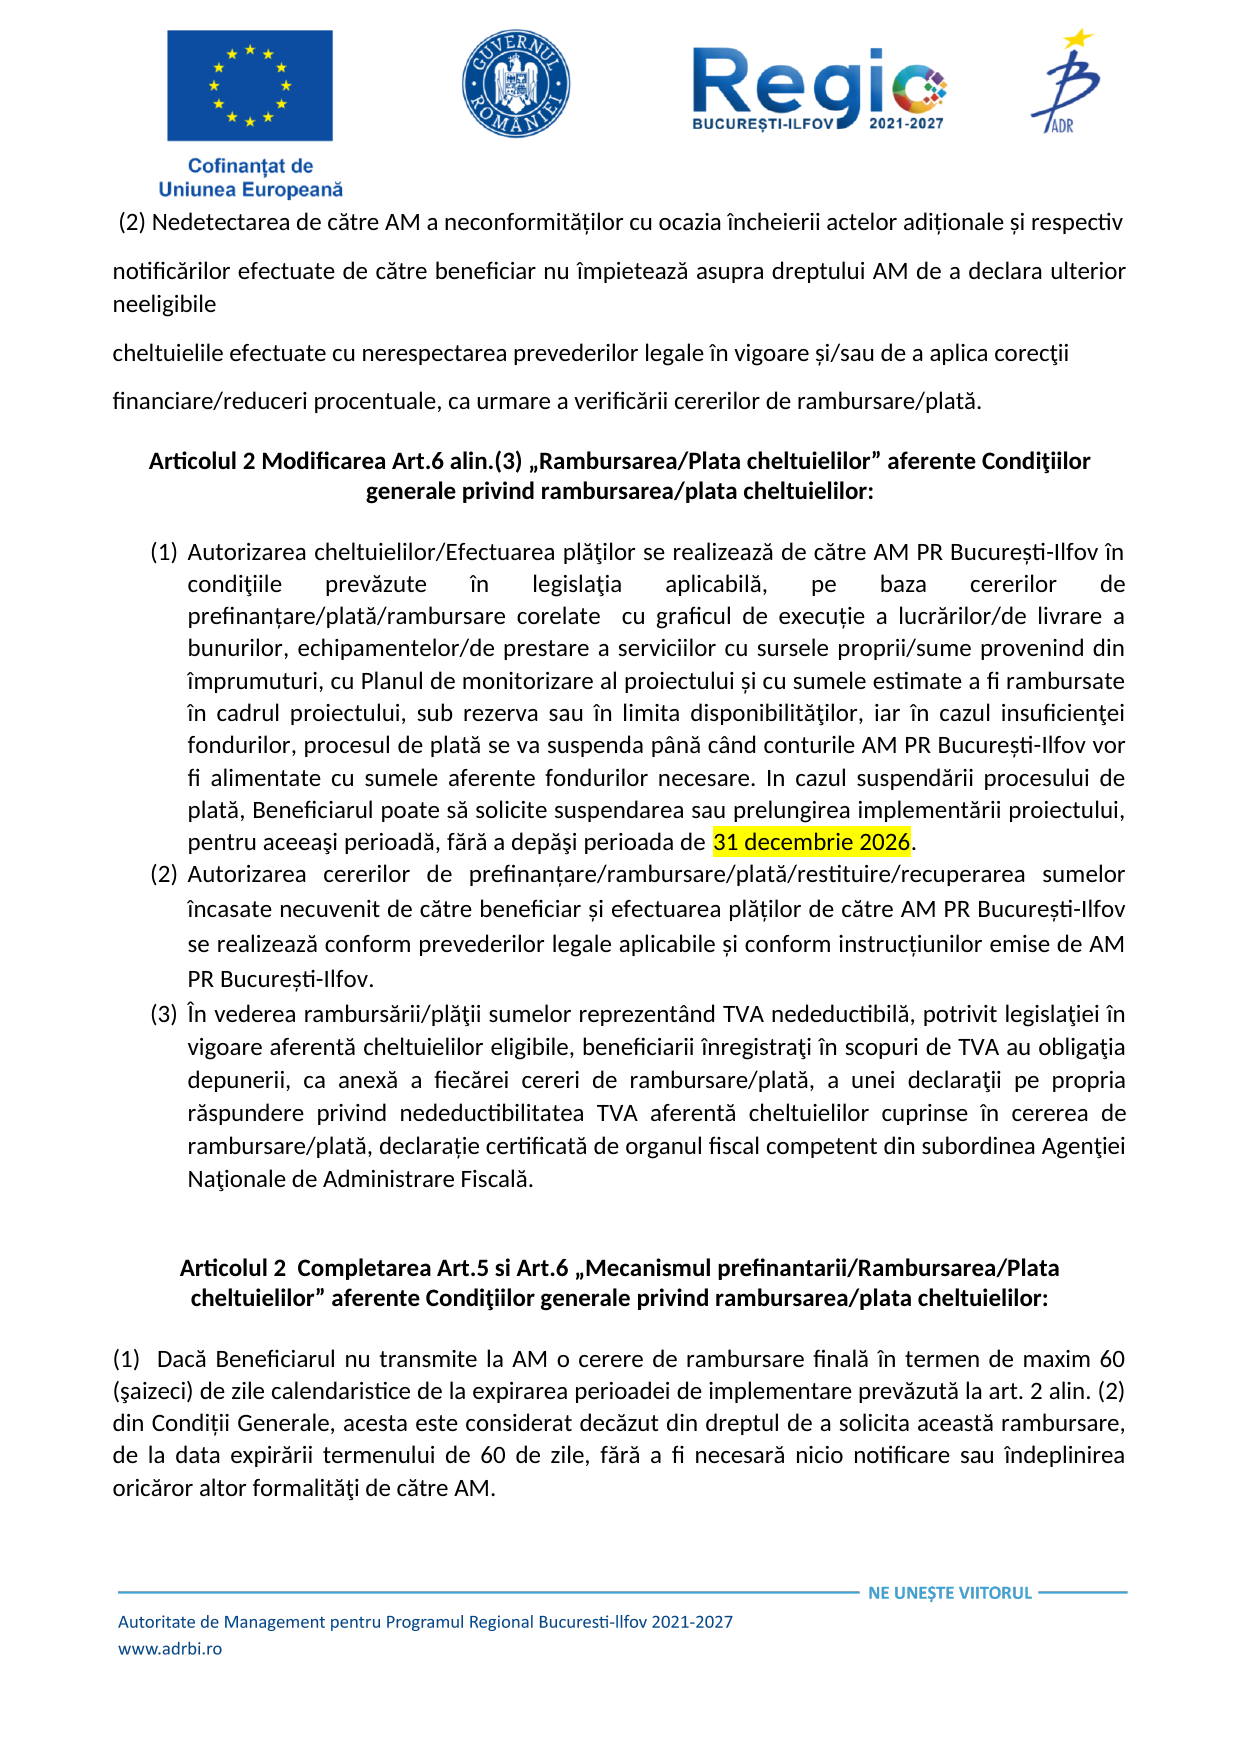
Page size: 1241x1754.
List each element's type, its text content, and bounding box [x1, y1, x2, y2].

list În vederea rambursării/plăţii sumelor reprezentând TVA nedeductibilă, potrivit legislaţiei în vigoare aferentă cheltuielilor eligibile, beneficiarii înregistraţi în scopuri de TVA au obligaţia depunerii, ca anexă a fiecărei cereri de rambursare/plată, a unei declaraţii pe propria răspundere privind nedeductibilitatea TVA aferentă cheltuielilor cuprinse în cererea de rambursare/plată, declarație certificată de organul fiscal competent din subordinea Agenţiei Naţionale de Administrare Fiscală. [150, 999, 1128, 1194]
text Articolul 2 Completarea Art.5 si Art.6 „Mecanismul prefinantarii/Rambursarea/Plata cheltuielilor” aferente Condiţiilor generale privind rambursarea/plata cheltuielilor: [112, 1253, 1128, 1313]
text Articolul 2 Modificarea Art.6 alin.(3) „Rambursarea/Plata cheltuielilor” aferente Condiţiilor generale privind rambursarea/plata cheltuielilor: [112, 446, 1128, 506]
text financiare/reduceri procentuale, ca urmare a verificării cererilor de rambursare/plată. [112, 386, 1128, 416]
picture [89, 10, 1200, 205]
picture [118, 1586, 1128, 1655]
text cheltuielile efectuate cu nerespectarea prevederilor legale în vigoare și/sau de a aplica corecţii [112, 337, 1128, 367]
list Autorizarea cheltuielilor/Efectuarea plăţilor se realizează de către AM PR București-Ilfov în condiţiile prevăzute în legislaţia aplicabilă, pe baza cererilor de prefinanțare/plată/rambursare corelate cu graficul de execuție a lucrărilor/de livrare a bunurilor, echipamentelor/de prestare a serviciilor cu sursele proprii/sume provenind din împrumuturi, cu Planul de monitorizare al proiectului și cu sumele estimate a fi rambursate în cadrul proiectului, sub rezerva sau în limita disponibilităţilor, iar în cazul insuficienţei fondurilor, procesul de plată se va suspenda până când conturile AM PR București-Ilfov vor fi alimentate cu sumele aferente fondurilor necesare. In cazul suspendării procesului de plată, Beneficiarul poate să solicite suspendarea sau prelungirea implementării proiectului, pentru aceeaşi perioadă, fără a depăşi perioada de 31 decembrie 2026. [150, 536, 1128, 857]
text (1) Dacă Beneficiarul nu transmite la AM o cerere de rambursare finală în termen de maxim 60 (şaizeci) de zile calendaristice de la expirarea perioadei de implementare prevăzută la art. 2 alin. (2) din Condiții Generale, acesta este considerat decăzut din dreptul de a solicita această rambursare, de la data expirării termenului de 60 de zile, fără a fi necesară nicio notificare sau îndeplinirea oricăror altor formalităţi de către AM. [112, 1343, 1128, 1502]
text (2) Nedetectarea de către AM a neconformităților cu ocazia încheierii actelor adiționale și respectiv [112, 205, 1128, 237]
list Autorizarea cererilor de prefinanțare/rambursare/plată/restituire/recuperarea sumelor încasate necuvenit de către beneficiar și efectuarea plăților de către AM PR București-Ilfov se realizează conform prevederilor legale aplicabile și conform instrucțiunilor emise de AM PR București-Ilfov. [150, 859, 1128, 994]
text notificărilor efectuate de către beneficiar nu împietează asupra dreptului AM de a declara ulterior neeligibile [112, 256, 1128, 318]
